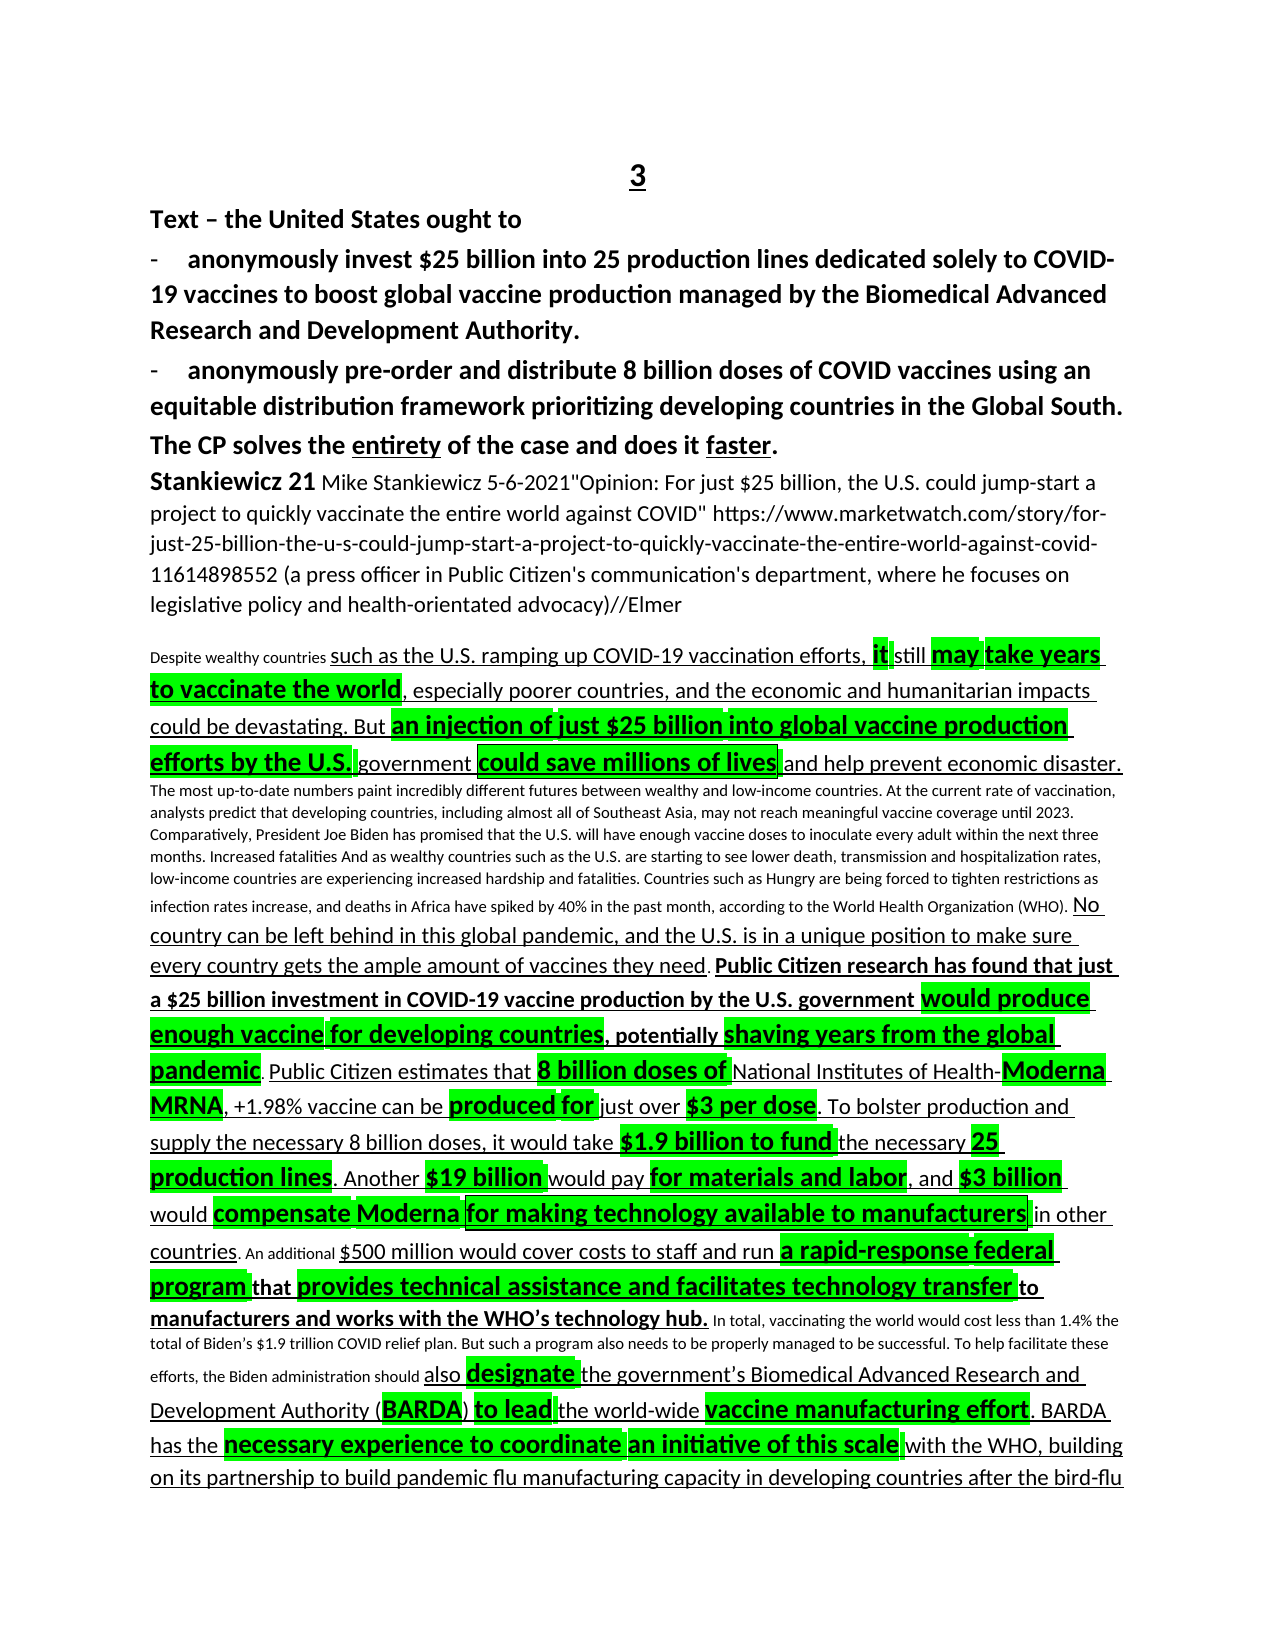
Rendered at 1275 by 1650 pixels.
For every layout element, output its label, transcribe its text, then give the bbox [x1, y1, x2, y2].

subtitle anonymously invest $25 billion into 25 production lines dedicated solely to COVID-19 vaccines to boost global vaccine production managed by the Biomedical Advanced Research and Development Authority. [150, 242, 1125, 346]
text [150, 637, 1125, 1491]
text Stankiewicz 21 Mike Stankiewicz 5-6-2021"Opinion: For just $25 billion, the U.S. could jump-start a project to quickly vaccinate the entire world against COVID" https://www.marketwatch.com/story/for-just-25-billion-the-u-s-could-jump-start-a-project-to-quickly-vaccinate-the-entire-world-against-covid-11614898552 (a press officer in Public Citizen's communication's department, where he focuses on legislative policy and health-orientated advocacy)//Elmer [150, 464, 1125, 618]
subtitle Text – the United States ought to [150, 202, 1125, 235]
subtitle 3 [150, 154, 1125, 195]
subtitle The CP solves the entirety of the case and does it faster. [150, 428, 1125, 462]
subtitle anonymously pre-order and distribute 8 billion doses of COVID vaccines using an equitable distribution framework prioritizing developing countries in the Global South. [150, 353, 1125, 422]
